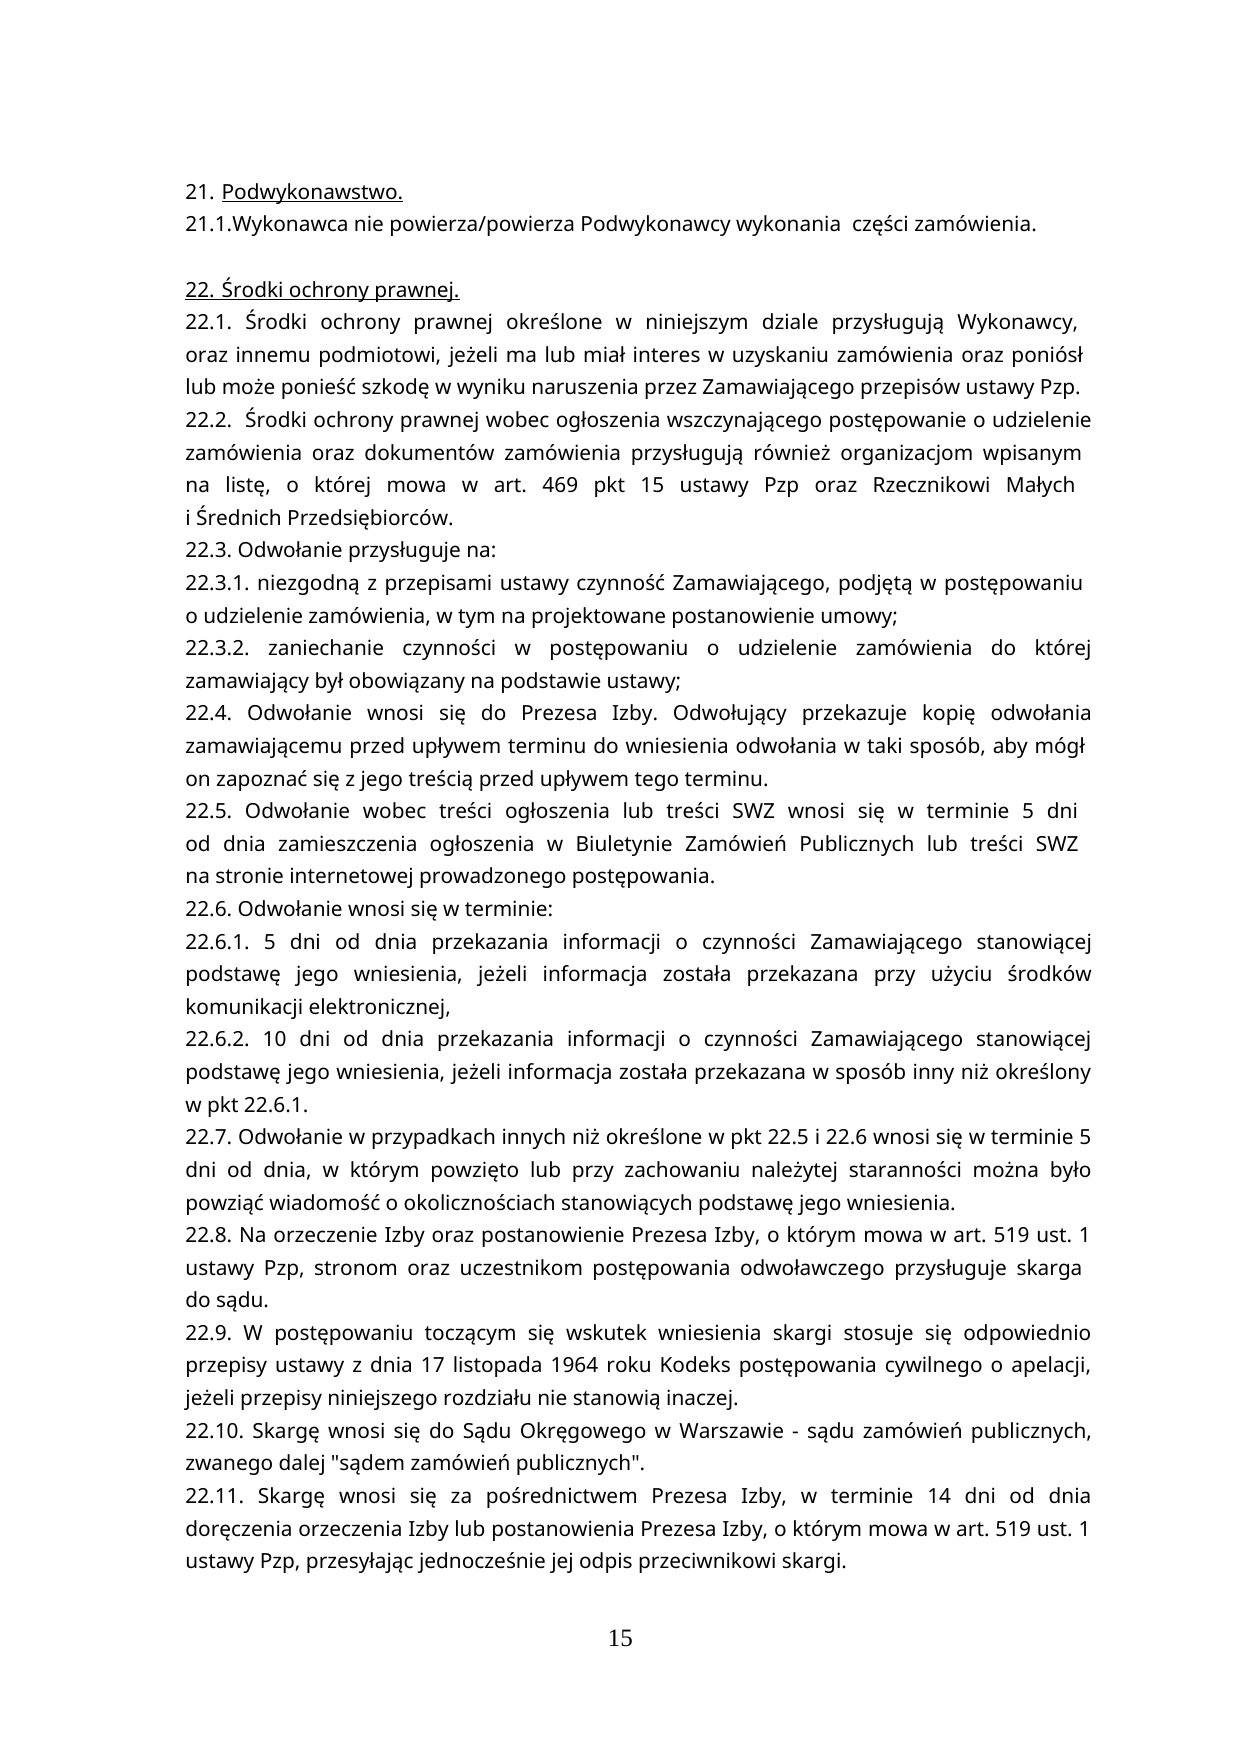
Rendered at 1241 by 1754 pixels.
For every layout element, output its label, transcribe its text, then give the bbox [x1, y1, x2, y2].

text 22.6.1. 5 dni od dnia przekazania informacji o czynności Zamawiającego stanowiącej podstawę jego wniesienia, jeżeli informacja została przekazana przy użyciu środków komunikacji elektronicznej, [185, 927, 1093, 1020]
text 22.3.2. zaniechanie czynności w postępowaniu o udzielenie zamówienia do której zamawiający był obowiązany na podstawie ustawy; [185, 633, 1093, 694]
text 22.1. Środki ochrony prawnej określone w niniejszym dziale przysługują Wykonawcy, oraz innemu podmiotowi, jeżeli ma lub miał interes w uzyskaniu zamówienia oraz poniósł lub może ponieść szkodę w wyniku naruszenia przez Zamawiającego przepisów ustawy Pzp. [185, 307, 1093, 401]
text 22.11. Skargę wnosi się za pośrednictwem Prezesa Izby, w terminie 14 dni od dnia doręczenia orzeczenia Izby lub postanowienia Prezesa Izby, o którym mowa w art. 519 ust. 1 ustawy Pzp, przesyłając jednocześnie jej odpis przeciwnikowi skargi. [185, 1481, 1093, 1575]
text 22.4. Odwołanie wnosi się do Prezesa Izby. Odwołujący przekazuje kopię odwołania zamawiającemu przed upływem terminu do wniesienia odwołania w taki sposób, aby mógł on zapoznać się z jego treścią przed upływem tego terminu. [185, 698, 1093, 792]
text 22.8. Na orzeczenie Izby oraz postanowienie Prezesa Izby, o którym mowa w art. 519 ust. 1 ustawy Pzp, stronom oraz uczestnikom postępowania odwoławczego przysługuje skarga do sądu. [185, 1220, 1093, 1314]
text 22. Środki ochrony prawnej. [185, 275, 1093, 303]
text 22.3. Odwołanie przysługuje na: [185, 536, 1093, 564]
text 22.6.2. 10 dni od dnia przekazania informacji o czynności Zamawiającego stanowiącej podstawę jego wniesienia, jeżeli informacja została przekazana w sposób inny niż określony w pkt 22.6.1. [185, 1024, 1093, 1118]
text 22.7. Odwołanie w przypadkach innych niż określone w pkt 22.5 i 22.6 wnosi się w terminie 5 dni od dnia, w którym powzięto lub przy zachowaniu należytej staranności można było powziąć wiadomość o okolicznościach stanowiących podstawę jego wniesienia. [185, 1122, 1093, 1216]
text 22.10. Skargę wnosi się do Sądu Okręgowego w Warszawie - sądu zamówień publicznych, zwanego dalej "sądem zamówień publicznych". [185, 1416, 1093, 1477]
text 21. Podwykonawstwo. [185, 177, 1093, 205]
text 21.1.Wykonawca nie powierza/powierza Podwykonawcy wykonania części zamówienia. [185, 209, 1093, 238]
text 22.5. Odwołanie wobec treści ogłoszenia lub treści SWZ wnosi się w terminie 5 dni od dnia zamieszczenia ogłoszenia w Biuletynie Zamówień Publicznych lub treści SWZ na stronie internetowej prowadzonego postępowania. [185, 796, 1093, 890]
text 22.6. Odwołanie wnosi się w terminie: [185, 894, 1093, 923]
text 22.2. Środki ochrony prawnej wobec ogłoszenia wszczynającego postępowanie o udzielenie zamówienia oraz dokumentów zamówienia przysługują również organizacjom wpisanym na listę, o której mowa w art. 469 pkt 15 ustawy Pzp oraz Rzecznikowi Małych i Średnich Przedsiębiorców. [185, 405, 1093, 531]
text 22.9. W postępowaniu toczącym się wskutek wniesienia skargi stosuje się odpowiednio przepisy ustawy z dnia 17 listopada 1964 roku Kodeks postępowania cywilnego o apelacji, jeżeli przepisy niniejszego rozdziału nie stanowią inaczej. [185, 1318, 1093, 1412]
text 22.3.1. niezgodną z przepisami ustawy czynność Zamawiającego, podjętą w postępowaniu o udzielenie zamówienia, w tym na projektowane postanowienie umowy; [185, 568, 1093, 629]
